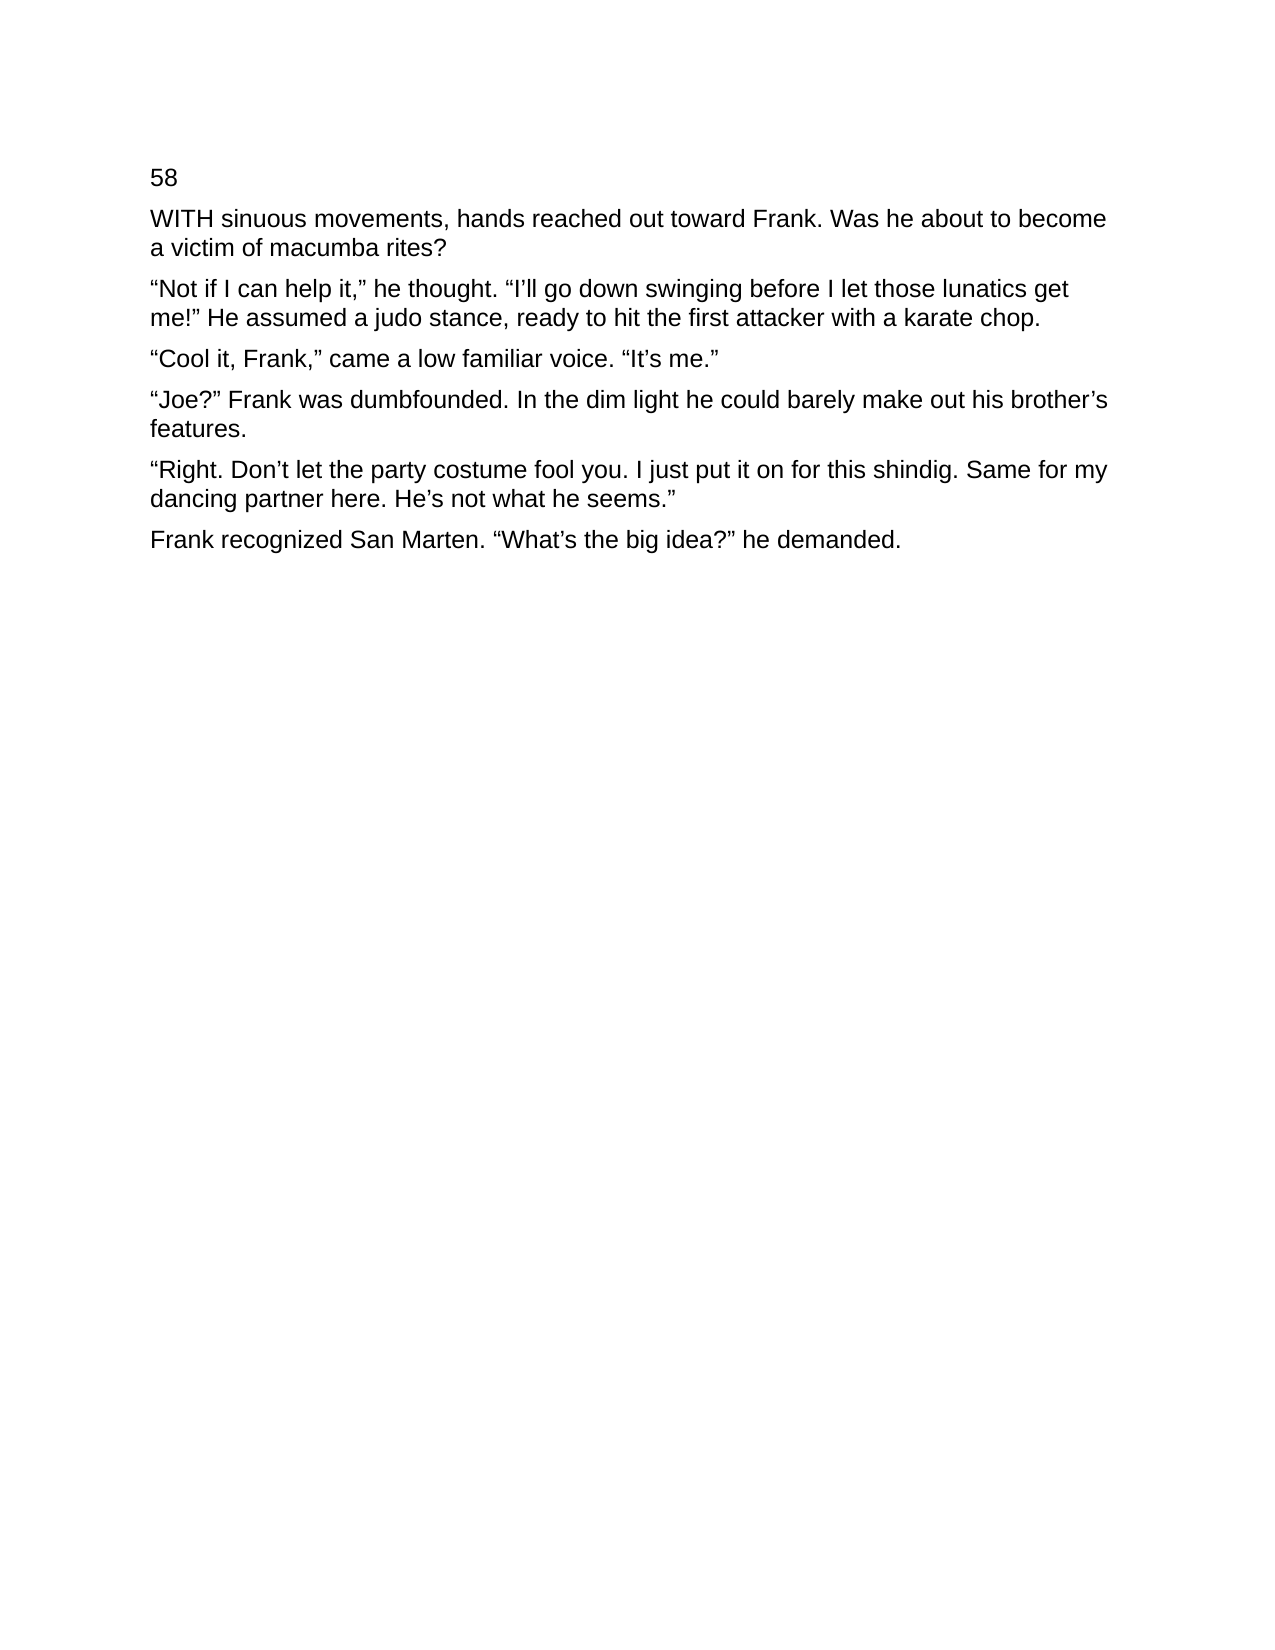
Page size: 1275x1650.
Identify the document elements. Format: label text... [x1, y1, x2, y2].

text Frank recognized San Marten. “What’s the big idea?” he demanded. [150, 525, 1125, 554]
text 58 [150, 162, 1125, 191]
text “Joe?” Frank was dumbfounded. In the dim light he could barely make out his brother’s features. [150, 385, 1125, 442]
text “Not if I can help it,” he thought. “I’ll go down swinging before I let those lunatics get me!” He assumed a judo stance, ready to hit the first attacker with a karate chop. [150, 274, 1125, 331]
text “Cool it, Frank,” came a low familiar voice. “It’s me.” [150, 344, 1125, 372]
text “Right. Don’t let the party costume fool you. I just put it on for this shindig. Same for my dancing partner here. He’s not what he seems.” [150, 455, 1125, 512]
text WITH sinuous movements, hands reached out toward Frank. Was he about to become a victim of macumba rites? [150, 204, 1125, 261]
